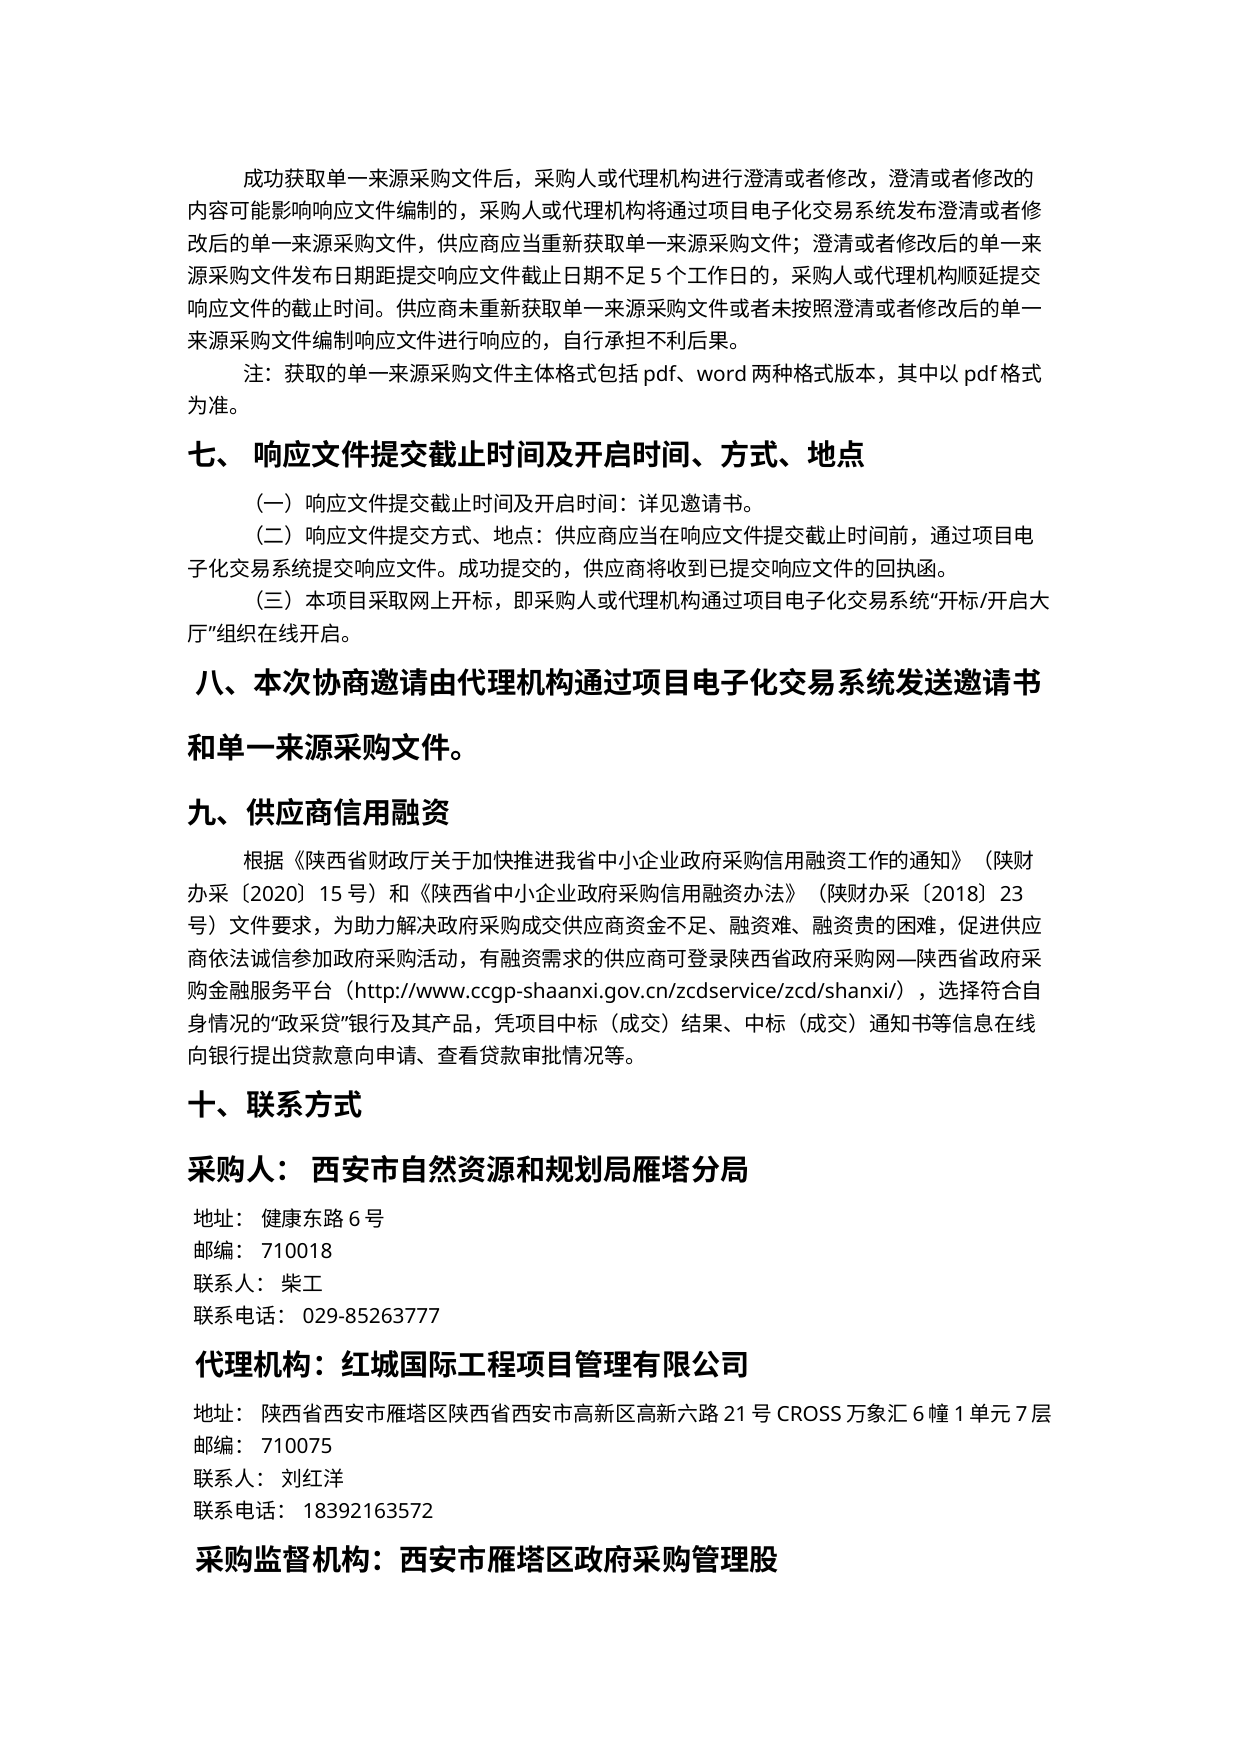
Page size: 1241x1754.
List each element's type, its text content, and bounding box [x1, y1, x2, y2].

text 七、 响应文件提交截止时间及开启时间、方式、地点 [187, 422, 1053, 487]
text 采购监督机构：西安市雁塔区政府采购管理股 [187, 1527, 1053, 1592]
text （一）响应文件提交截止时间及开启时间：详见邀请书。 [187, 487, 1053, 519]
text 联系电话： 029-85263777 [187, 1299, 1053, 1332]
text 九、供应商信用融资 [187, 779, 1053, 844]
text 根据《陕西省财政厅关于加快推进我省中小企业政府采购信用融资工作的通知》（陕财办采〔2020〕15 号）和《陕西省中小企业政府采购信用融资办法》（陕财办采〔2018〕23 号）文件要求，为助力解决政府采购成交供应商资金不足、融资难、融资贵的困难，促进供应商依法诚信参加政府采购活动，有融资需求的供应商可登录陕西省政府采购网—陕西省政府采购金融服务平台（http://www.ccgp-shaanxi.gov.cn/zcdservice/zcd/shanxi/），选择符合自身情况的“政采贷”银行及其产品，凭项目中标（成交）结果、中标（成交）通知书等信息在线向银行提出贷款意向申请、查看贷款审批情况等。 [187, 844, 1053, 1072]
text 地址： 健康东路6号 [187, 1202, 1053, 1234]
text 联系人： 柴工 [187, 1267, 1053, 1299]
text 代理机构：红城国际工程项目管理有限公司 [187, 1332, 1053, 1397]
text 地址： 陕西省西安市雁塔区陕西省西安市高新区高新六路21号CROSS万象汇6幢1单元7层 [187, 1397, 1053, 1429]
text 注：获取的单一来源采购文件主体格式包括pdf、word两种格式版本，其中以pdf格式为准。 [187, 357, 1053, 422]
text 十、联系方式 [187, 1072, 1053, 1137]
text 八、本次协商邀请由代理机构通过项目电子化交易系统发送邀请书和单一来源采购文件。 [187, 649, 1053, 779]
text 邮编： 710075 [187, 1429, 1053, 1462]
text 联系人： 刘红洋 [187, 1462, 1053, 1494]
text 成功获取单一来源采购文件后，采购人或代理机构进行澄清或者修改，澄清或者修改的内容可能影响响应文件编制的，采购人或代理机构将通过项目电子化交易系统发布澄清或者修改后的单一来源采购文件，供应商应当重新获取单一来源采购文件；澄清或者修改后的单一来源采购文件发布日期距提交响应文件截止日期不足5个工作日的，采购人或代理机构顺延提交响应文件的截止时间。供应商未重新获取单一来源采购文件或者未按照澄清或者修改后的单一来源采购文件编制响应文件进行响应的，自行承担不利后果。 [187, 162, 1053, 357]
text （三）本项目采取网上开标，即采购人或代理机构通过项目电子化交易系统“开标/开启大厅”组织在线开启。 [187, 584, 1053, 649]
text （二）响应文件提交方式、地点：供应商应当在响应文件提交截止时间前，通过项目电子化交易系统提交响应文件。成功提交的，供应商将收到已提交响应文件的回执函。 [187, 519, 1053, 584]
text 采购人： 西安市自然资源和规划局雁塔分局 [187, 1137, 1053, 1202]
text 邮编： 710018 [187, 1234, 1053, 1267]
text 联系电话： 18392163572 [187, 1494, 1053, 1527]
